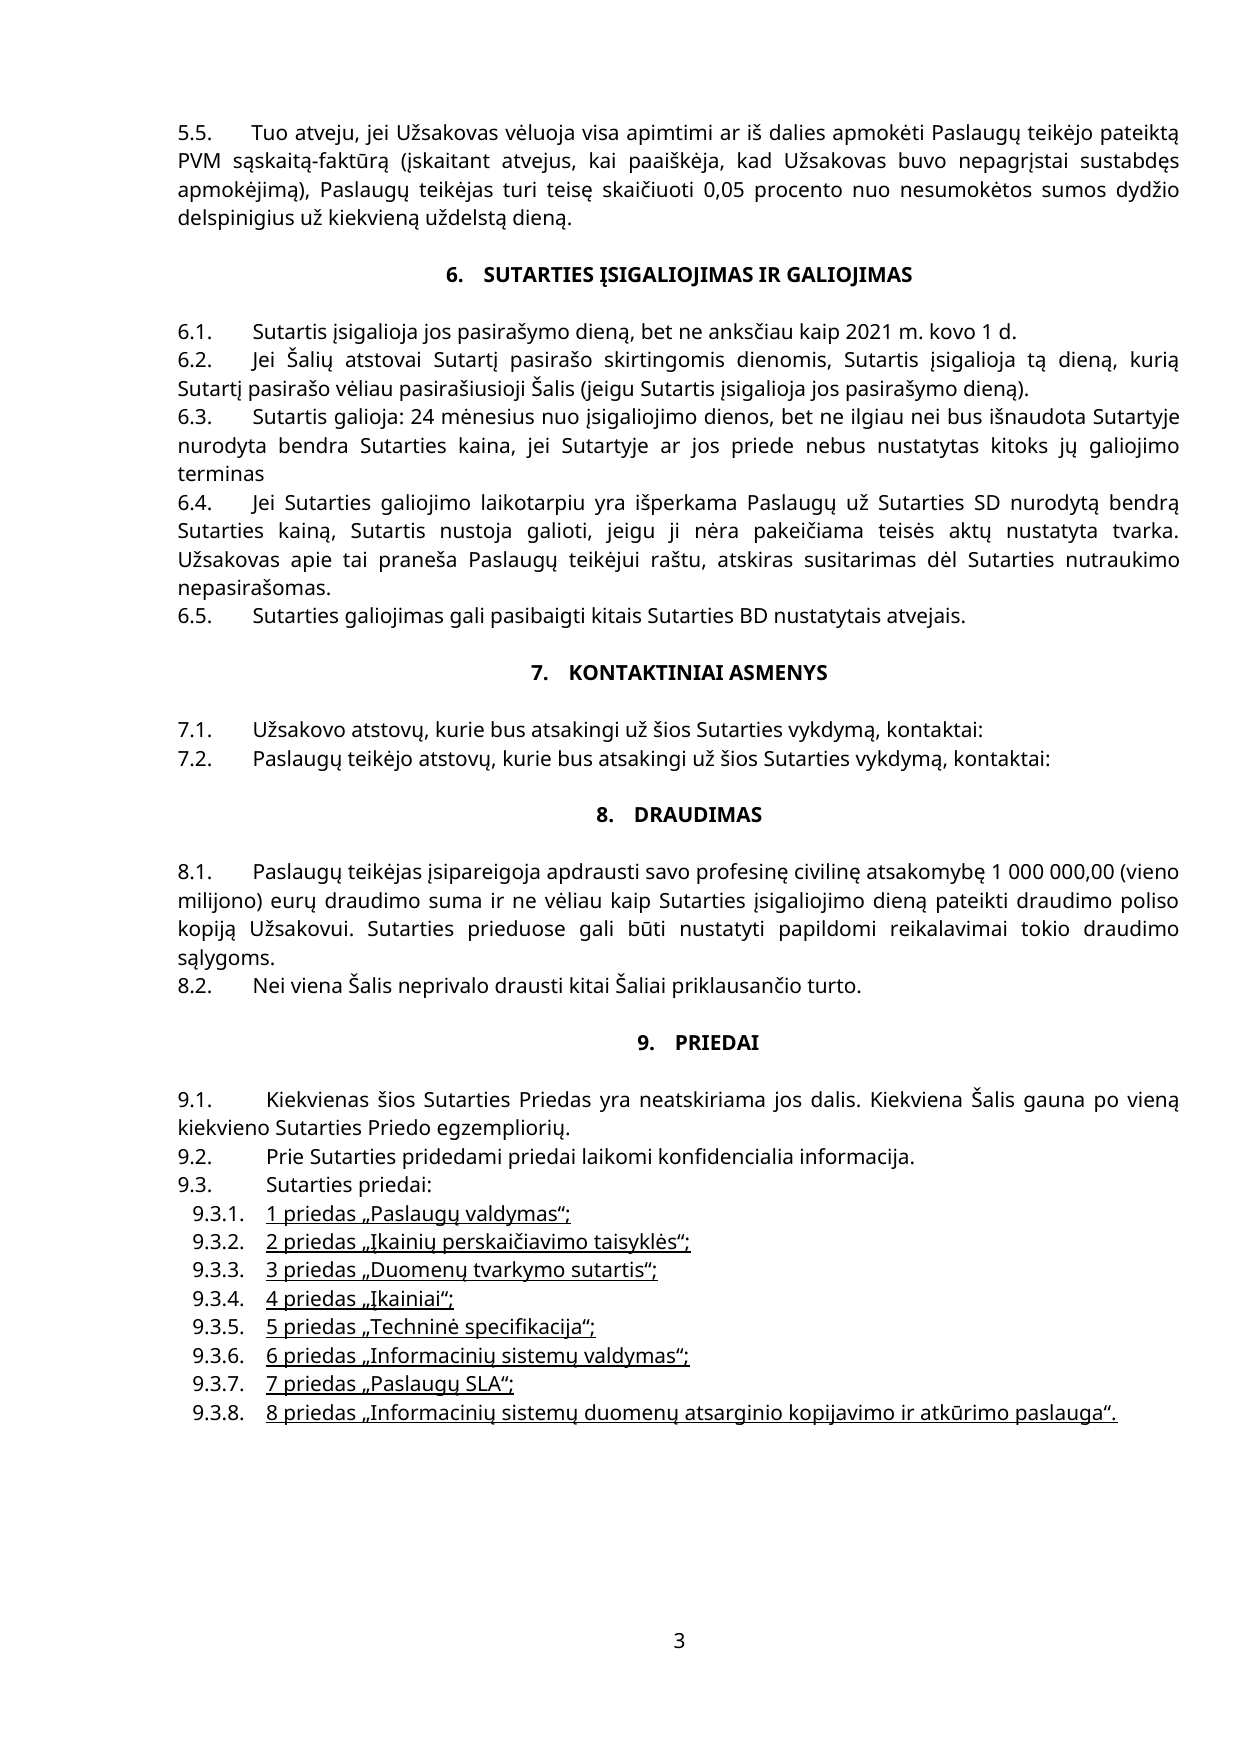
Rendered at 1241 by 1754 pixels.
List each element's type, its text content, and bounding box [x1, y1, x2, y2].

list PRIEDAI [215, 1028, 1181, 1057]
list 2 priedas „Įkainių perskaičiavimo taisyklės“; [192, 1227, 1181, 1256]
list 8 priedas „Informacinių sistemų duomenų atsarginio kopijavimo ir atkūrimo paslauga“. [192, 1398, 1181, 1426]
list 3 priedas „Duomenų tvarkymo sutartis“; [192, 1256, 1181, 1284]
list Sutarties galiojimas gali pasibaigti kitais Sutarties BD nustatytais atvejais. [177, 602, 1181, 630]
list Jei Šalių atstovai Sutartį pasirašo skirtingomis dienomis, Sutartis įsigalioja tą dieną, kurią Sutartį pasirašo vėliau pasirašiusioji Šalis (jeigu Sutartis įsigalioja jos pasirašymo dieną). [177, 346, 1181, 402]
list Kiekvienas šios Sutarties Priedas yra neatskiriama jos dalis. Kiekviena Šalis gauna po vieną kiekvieno Sutarties Priedo egzempliorių. [177, 1085, 1181, 1142]
list Jei Sutarties galiojimo laikotarpiu yra išperkama Paslaugų už Sutarties SD nurodytą bendrą Sutarties kainą, Sutartis nustoja galioti, jeigu ji nėra pakeičiama teisės aktų nustatyta tvarka. Užsakovas apie tai praneša Paslaugų teikėjui raštu, atskiras susitarimas dėl Sutarties nutraukimo nepasirašomas. [177, 488, 1181, 602]
text 7.1. Užsakovo atstovų, kurie bus atsakingi už šios Sutarties vykdymą, kontaktai: [177, 715, 1181, 744]
list SUTARTIES ĮSIGALIOJIMAS IR GALIOJIMAS [177, 260, 1181, 289]
list 7 priedas „Paslaugų SLA“; [192, 1369, 1181, 1398]
list Sutartis įsigalioja jos pasirašymo dieną, bet ne anksčiau kaip 2021 m. kovo 1 d. [177, 317, 1181, 346]
list DRAUDIMAS [177, 801, 1181, 829]
list KONTAKTINIAI ASMENYS [177, 658, 1181, 687]
list Prie Sutarties pridedami priedai laikomi konfidencialia informacija. [177, 1142, 1181, 1170]
list Tuo atveju, jei Užsakovas vėluoja visa apimtimi ar iš dalies apmokėti Paslaugų teikėjo pateiktą PVM sąskaitą-faktūrą (įskaitant atvejus, kai paaiškėja, kad Užsakovas buvo nepagrįstai sustabdęs apmokėjimą), Paslaugų teikėjas turi teisę skaičiuoti 0,05 procento nuo nesumokėtos sumos dydžio delspinigius už kiekvieną uždelstą dieną. [177, 118, 1181, 232]
list 1 priedas „Paslaugų valdymas“; [192, 1199, 1181, 1227]
text 8.1. Paslaugų teikėjas įsipareigoja apdrausti savo profesinę civilinę atsakomybę 1 000 000,00 (vieno milijono) eurų draudimo suma ir ne vėliau kaip Sutarties įsigaliojimo dieną pateikti draudimo poliso kopiją Užsakovui. Sutarties prieduose gali būti nustatyti papildomi reikalavimai tokio draudimo sąlygoms. [177, 857, 1181, 971]
list Sutartis galioja: 24 mėnesius nuo įsigaliojimo dienos, bet ne ilgiau nei bus išnaudota Sutartyje nurodyta bendra Sutarties kaina, jei Sutartyje ar jos priede nebus nustatytas kitoks jų galiojimo terminas [177, 402, 1181, 488]
list 6 priedas „Informacinių sistemų valdymas“; [192, 1341, 1181, 1369]
text 7.2. Paslaugų teikėjo atstovų, kurie bus atsakingi už šios Sutarties vykdymą, kontaktai: [177, 744, 1181, 772]
list Sutarties priedai: [177, 1170, 1181, 1199]
list 4 priedas „Įkainiai“; [192, 1284, 1181, 1312]
text 8.2. Nei viena Šalis neprivalo drausti kitai Šaliai priklausančio turto. [177, 971, 1181, 1000]
list 5 priedas „Techninė specifikacija“; [192, 1312, 1181, 1341]
